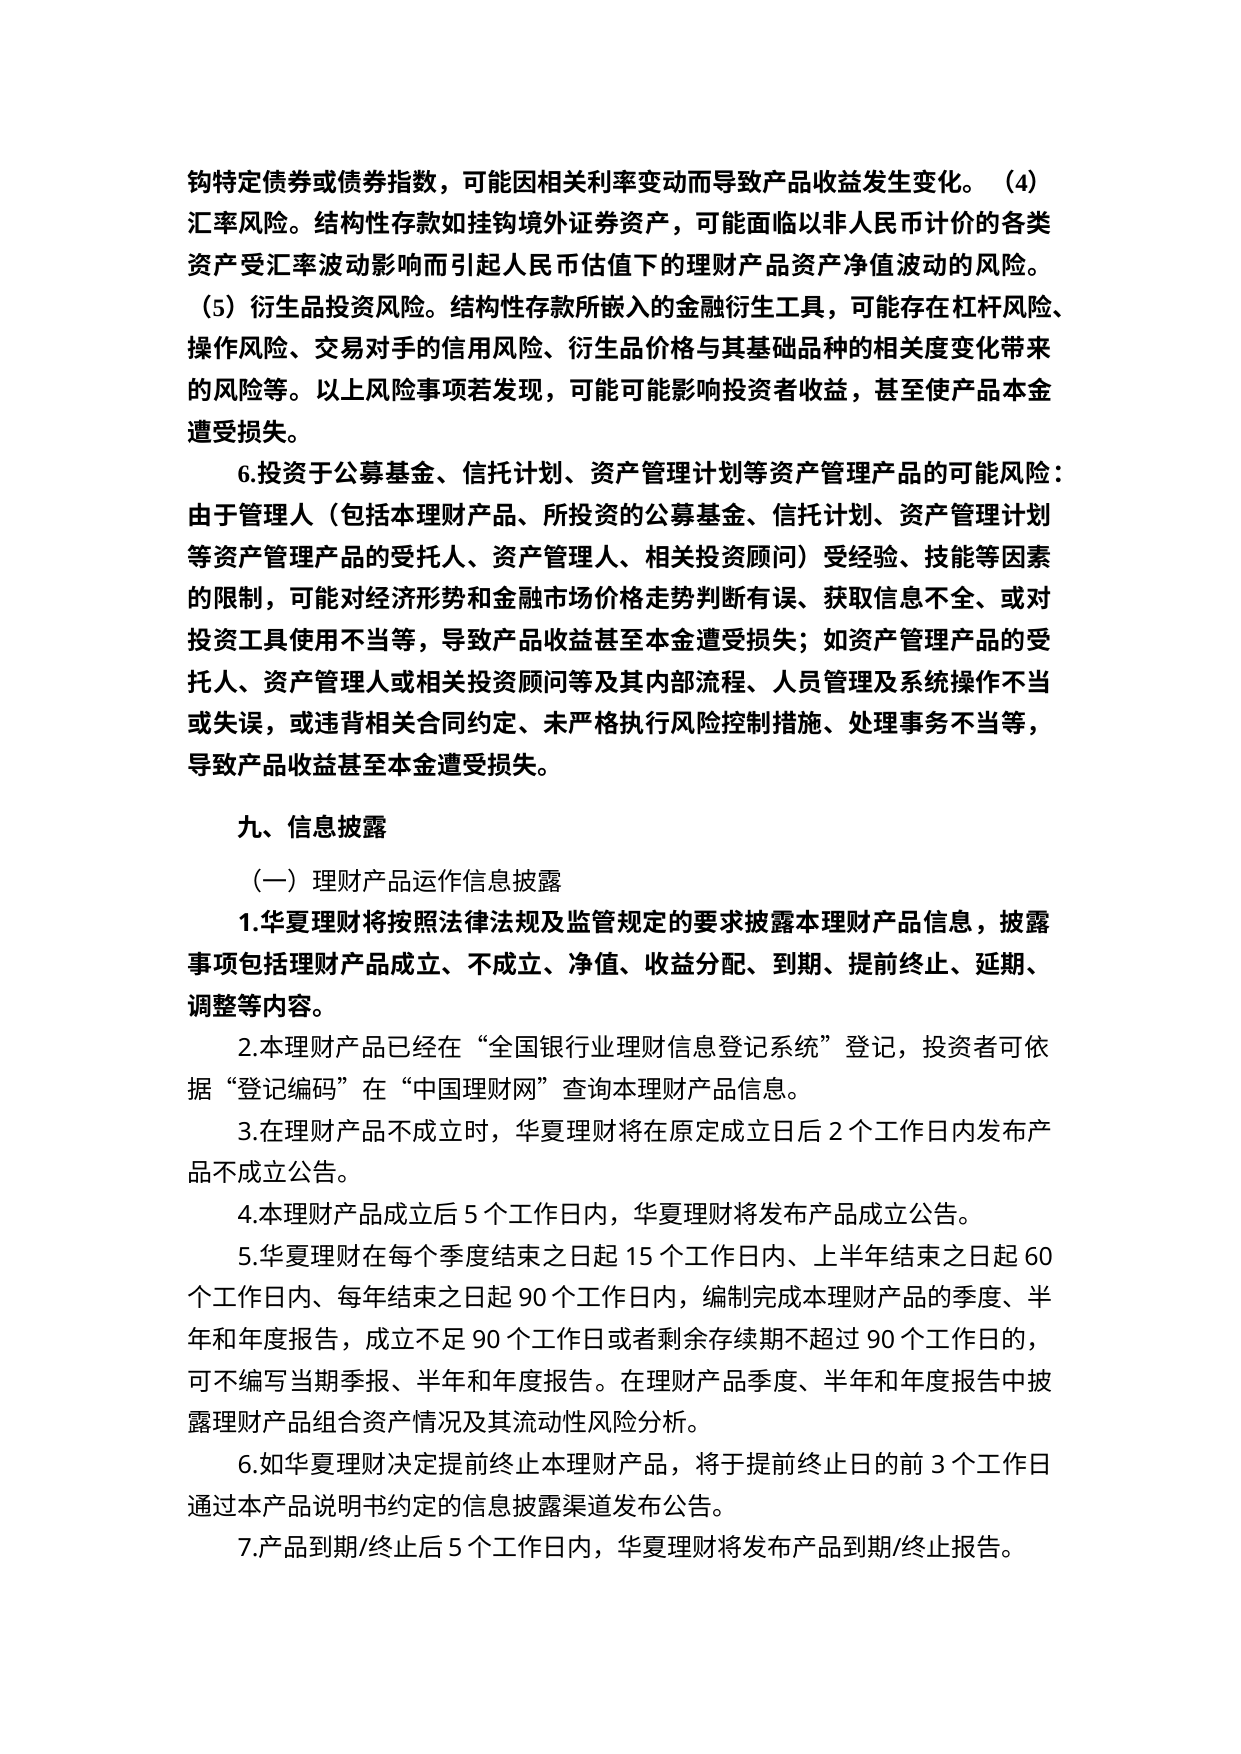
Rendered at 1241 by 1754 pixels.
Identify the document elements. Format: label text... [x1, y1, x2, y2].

text 5.华夏理财在每个季度结束之日起15个工作日内、上半年结束之日起60个工作日内、每年结束之日起90个工作日内，编制完成本理财产品的季度、半年和年度报告，成立不足90个工作日或者剩余存续期不超过90个工作日的，可不编写当期季报、半年和年度报告。在理财产品季度、半年和年度报告中披露理财产品组合资产情况及其流动性风险分析。 [187, 1236, 1053, 1439]
text 九、信息披露 [187, 803, 1053, 845]
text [187, 162, 1053, 448]
list 6.投资于公募基金、信托计划、资产管理计划等资产管理产品的可能风险：由于管理人（包括本理财产品、所投资的公募基金、信托计划、资产管理计划等资产管理产品的受托人、资产管理人、相关投资顾问）受经验、技能等因素的限制，可能对经济形势和金融市场价格走势判断有误、获取信息不全、或对投资工具使用不当等，导致产品收益甚至本金遭受损失；如资产管理产品的受托人、资产管理人或相关投资顾问等及其内部流程、人员管理及系统操作不当或失误，或违背相关合同约定、未严格执行风险控制措施、处理事务不当等，导致产品收益甚至本金遭受损失。 [187, 454, 1053, 782]
text 7.产品到期/终止后5个工作日内，华夏理财将发布产品到期/终止报告。 [187, 1528, 1053, 1564]
text 3.在理财产品不成立时，华夏理财将在原定成立日后2个工作日内发布产品不成立公告。 [187, 1111, 1053, 1189]
text 4.本理财产品成立后5个工作日内，华夏理财将发布产品成立公告。 [187, 1194, 1053, 1231]
text （一）理财产品运作信息披露 [187, 861, 1053, 897]
text 2.本理财产品已经在“全国银行业理财信息登记系统”登记，投资者可依据“登记编码”在“中国理财网”查询本理财产品信息。 [187, 1028, 1053, 1106]
text 1.华夏理财将按照法律法规及监管规定的要求披露本理财产品信息，披露事项包括理财产品成立、不成立、净值、收益分配、到期、提前终止、延期、调整等内容。 [187, 903, 1053, 1022]
text 6.如华夏理财决定提前终止本理财产品，将于提前终止日的前3个工作日通过本产品说明书约定的信息披露渠道发布公告。 [187, 1444, 1053, 1522]
